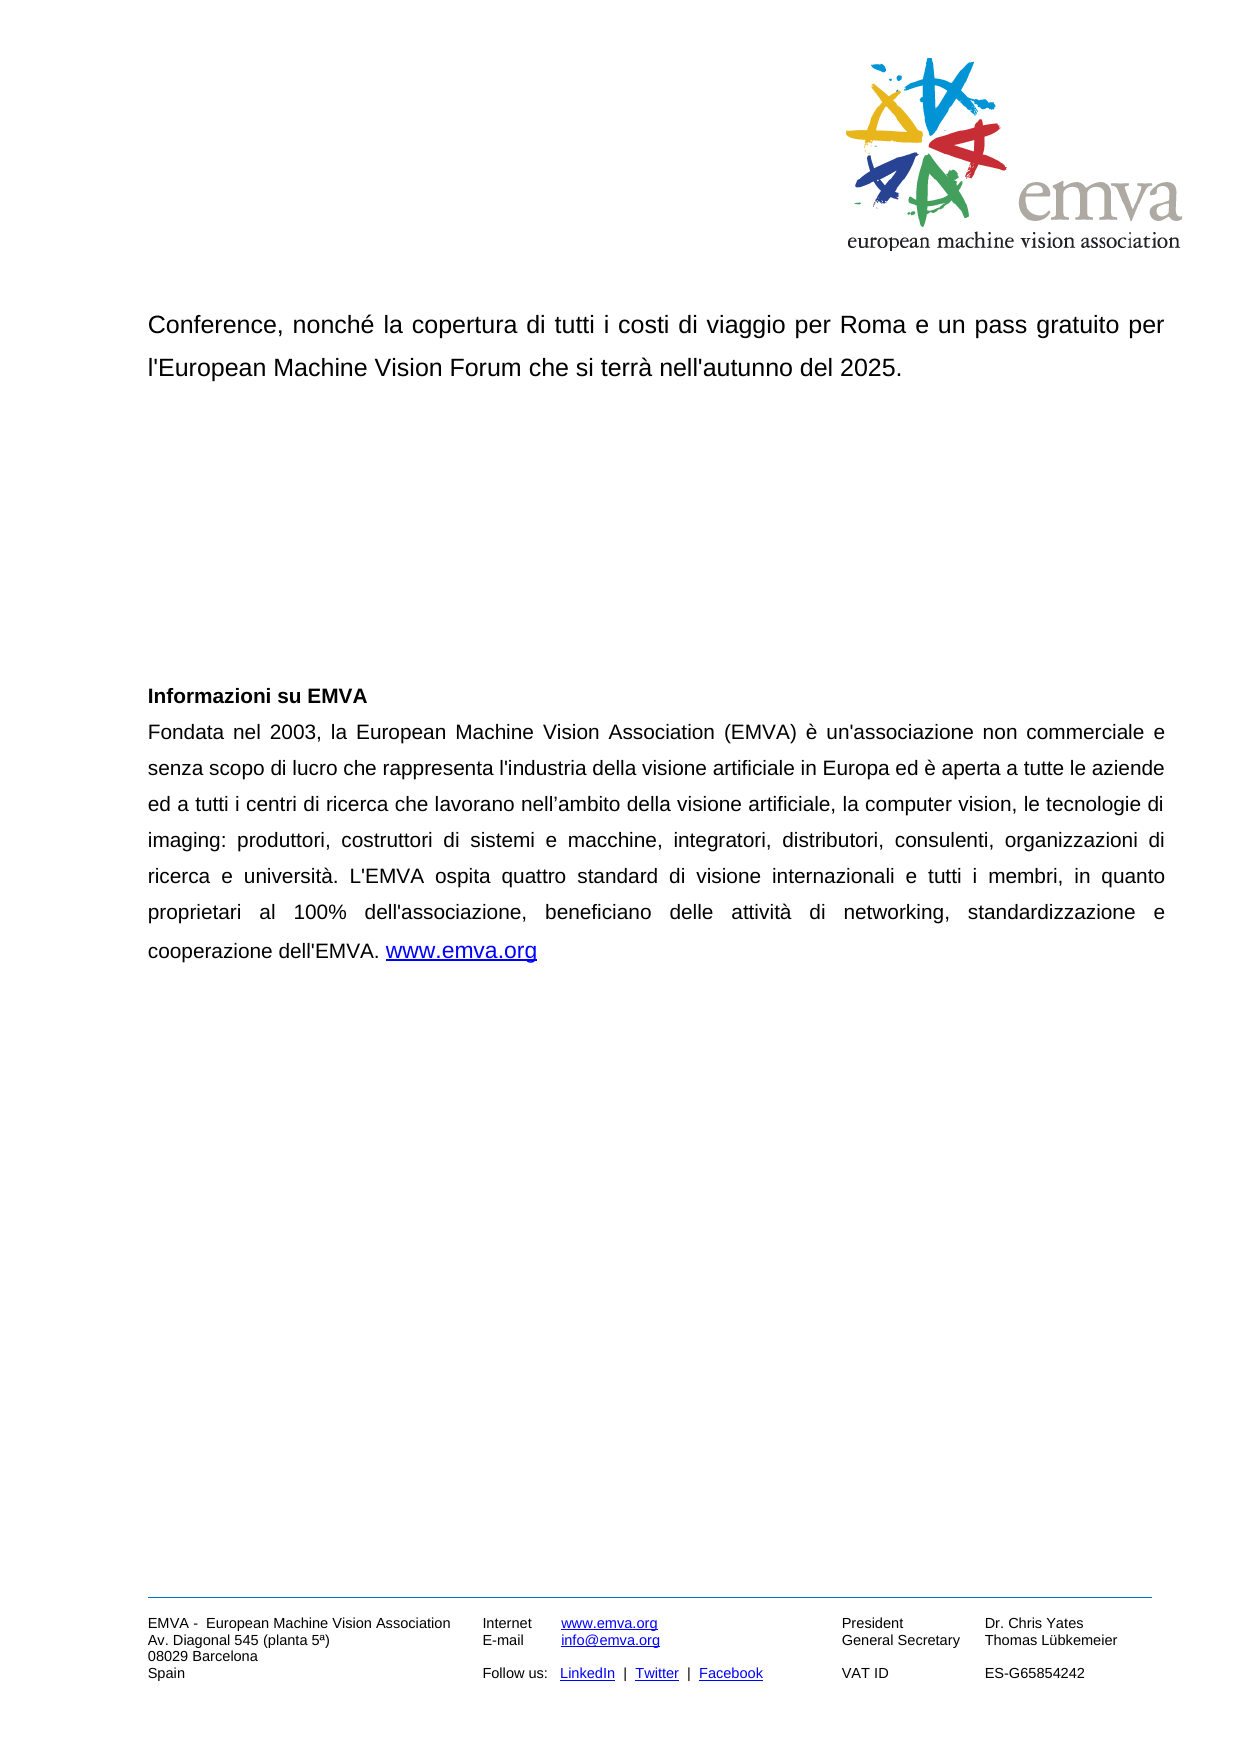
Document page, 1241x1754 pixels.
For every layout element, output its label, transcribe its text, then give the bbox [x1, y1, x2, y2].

text Informazioni su EMVA [148, 684, 1167, 708]
picture [846, 58, 1183, 250]
picture [935, 86, 946, 106]
text Fondata nel 2003, la European Machine Vision Association (EMVA) è un'associazione non commerciale e senza scopo di lucro che rappresenta l'industria della visione artificiale in Europa ed è aperta a tutte le aziende ed a tutti i centri di ricerca che lavorano nell’ambito della visione artificiale, la computer vision, le tecnologie di imaging: produttori, costruttori di sistemi e macchine, integratori, distributori, consulenti, organizzazioni di ricerca e università. L'EMVA ospita quattro standard di visione internazionali e tutti i membri, in quanto proprietari al 100% dell'associazione, beneficiano delle attività di networking, standardizzazione e cooperazione dell'EMVA. www.emva.org [148, 720, 1167, 963]
